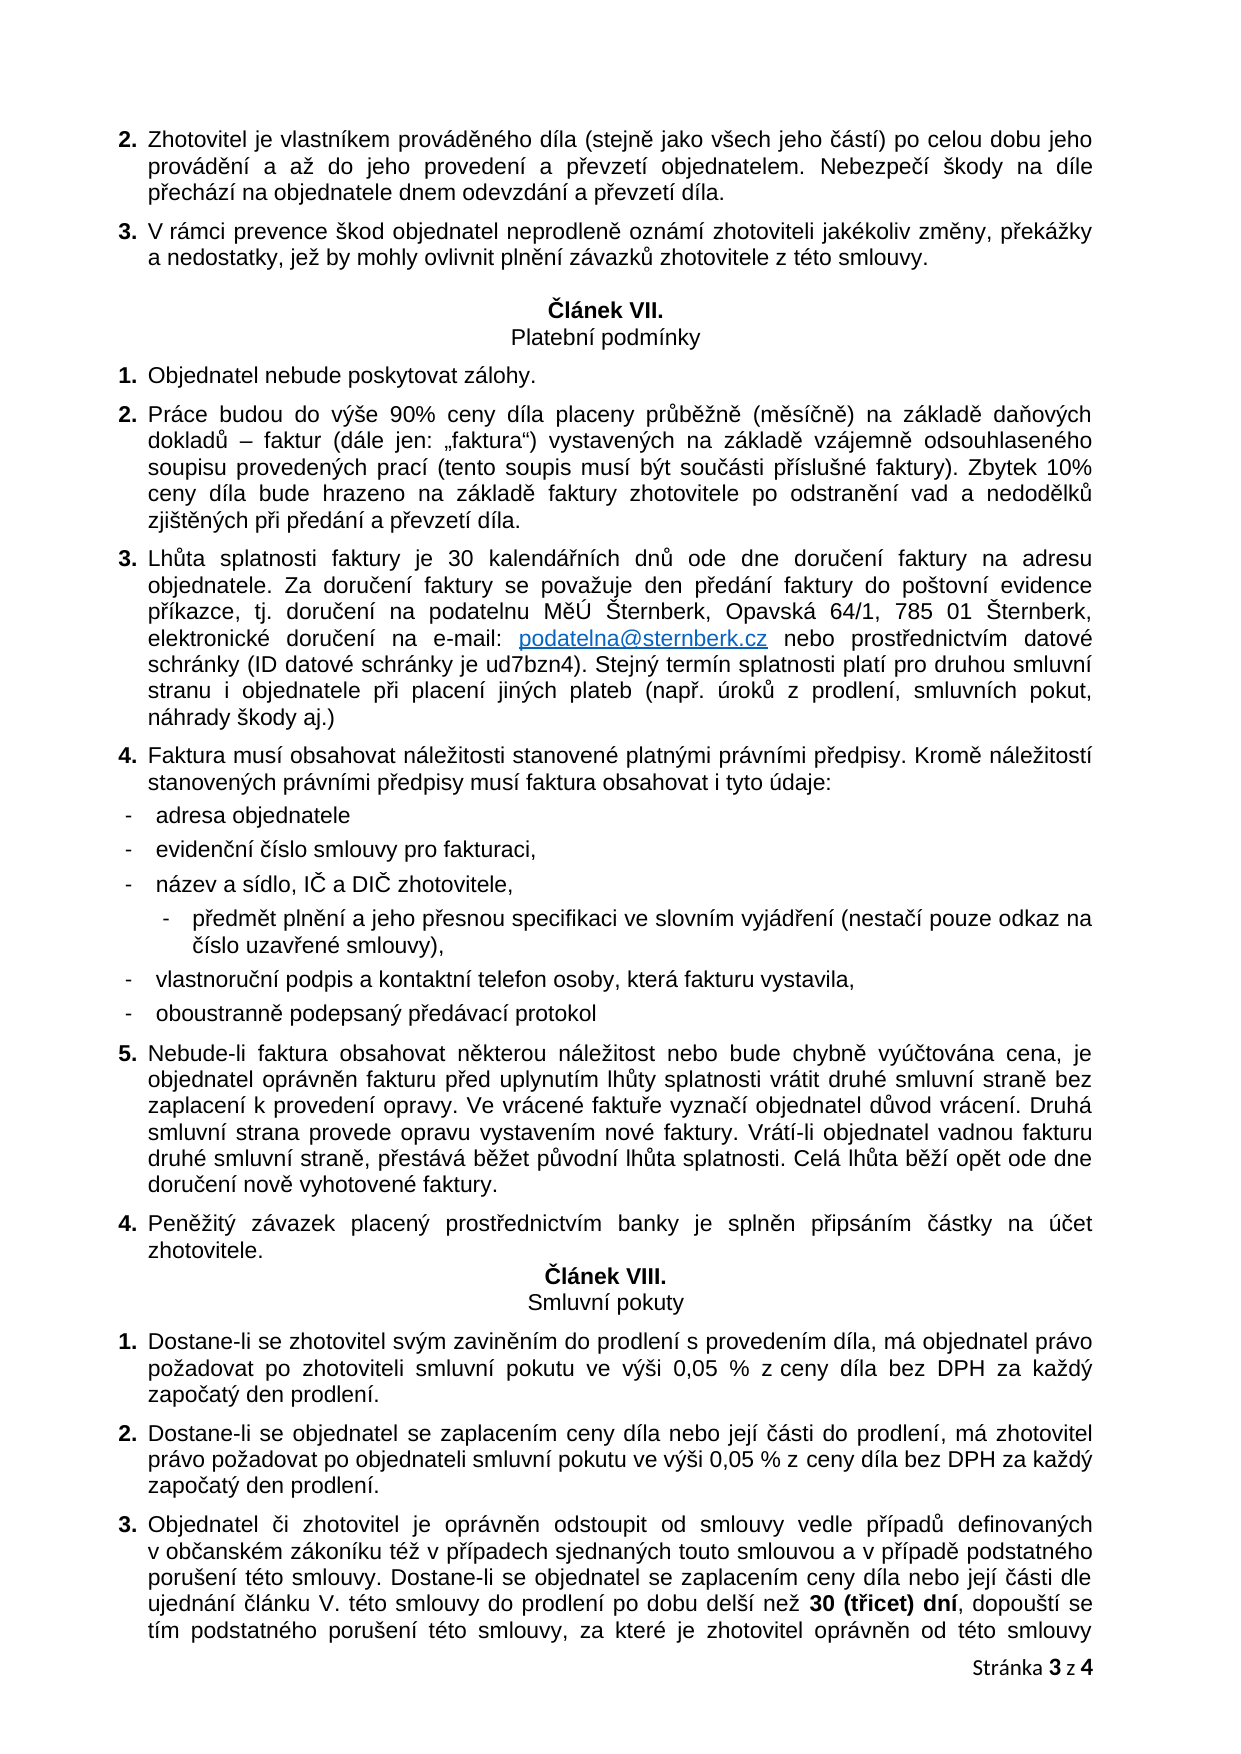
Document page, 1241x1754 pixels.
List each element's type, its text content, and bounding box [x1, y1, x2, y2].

list Lhůta splatnosti faktury je 30 kalendářních dnů ode dne doručení faktury na adresu objednatele. Za doručení faktury se považuje den předání faktury do poštovní evidence příkazce, tj. doručení na podatelnu MěÚ Šternberk, Opavská 64/1, 785 01 Šternberk, elektronické doručení na e-mail: podatelna@sternberk.cz nebo prostřednictvím datové schránky (ID datové schránky je ud7bzn4). Stejný termín splatnosti platí pro druhou smluvní stranu i objednatele při placení jiných plateb (např. úroků z prodlení, smluvních pokut, náhrady škody aj.) [118, 545, 1093, 730]
text Článek VIII. [118, 1263, 1093, 1289]
text 5. Nebude-li faktura obsahovat některou náležitost nebo bude chybně vyúčtována cena, je objednatel oprávněn fakturu před uplynutím lhůty splatnosti vrátit druhé smluvní straně bez zaplacení k provedení opravy. Ve vrácené faktuře vyznačí objednatel důvod vrácení. Druhá smluvní strana provede opravu vystavením nové faktury. Vrátí-li objednatel vadnou fakturu druhé smluvní straně, přestává běžet původní lhůta splatnosti. Celá lhůta běží opět ode dne doručení nově vyhotovené faktury. [118, 1039, 1093, 1198]
text Platební podmínky [118, 323, 1093, 350]
list vlastnoruční podpis a kontaktní telefon osoby, která fakturu vystavila, [118, 965, 1093, 993]
list V rámci prevence škod objednatel neprodleně oznámí zhotoviteli jakékoliv změny, překážky a nedostatky, jež by mohly ovlivnit plnění závazků zhotovitele z této smlouvy. [118, 218, 1093, 271]
list předmět plnění a jeho přesnou specifikaci ve slovním vyjádření (nestačí pouze odkaz na číslo uzavřené smlouvy), [162, 904, 1093, 958]
list Objednatel nebude poskytovat zálohy. [118, 362, 1093, 389]
text Článek VII. [118, 297, 1093, 323]
list Dostane-li se objednatel se zaplacením ceny díla nebo její části do prodlení, má zhotovitel právo požadovat po objednateli smluvní pokutu ve výši 0,05 % z ceny díla bez DPH za každý započatý den prodlení. [118, 1420, 1093, 1499]
list evidenční číslo smlouvy pro fakturaci, [118, 836, 1093, 864]
list oboustranně podepsaný předávací protokol [118, 999, 1093, 1027]
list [118, 1511, 1093, 1643]
list Peněžitý závazek placený prostřednictvím banky je splněn připsáním částky na účet zhotovitele. [118, 1210, 1093, 1263]
list Práce budou do výše 90% ceny díla placeny průběžně (měsíčně) na základě daňových dokladů – faktur (dále jen: „faktura“) vystavených na základě vzájemně odsouhlaseného soupisu provedených prací (tento soupis musí být součásti příslušné faktury). Zbytek 10% ceny díla bude hrazeno na základě faktury zhotovitele po odstranění vad a nedodělků zjištěných při předání a převzetí díla. [118, 401, 1093, 533]
list Zhotovitel je vlastníkem prováděného díla (stejně jako všech jeho částí) po celou dobu jeho provádění a až do jeho provedení a převzetí objednatelem. Nebezpečí škody na díle přechází na objednatele dnem odevzdání a převzetí díla. [118, 126, 1093, 206]
text Smluvní pokuty [118, 1289, 1093, 1316]
list Dostane-li se zhotovitel svým zaviněním do prodlení s provedením díla, má objednatel právo požadovat po zhotoviteli smluvní pokutu ve výši 0,05 % z ceny díla bez DPH za každý započatý den prodlení. [118, 1328, 1093, 1407]
list název a sídlo, IČ a DIČ zhotovitele, [118, 870, 1093, 898]
list adresa objednatele [118, 801, 1093, 829]
text 4. Faktura musí obsahovat náležitosti stanovené platnými právními předpisy. Kromě náležitostí stanovených právními předpisy musí faktura obsahovat i tyto údaje: [118, 742, 1093, 795]
